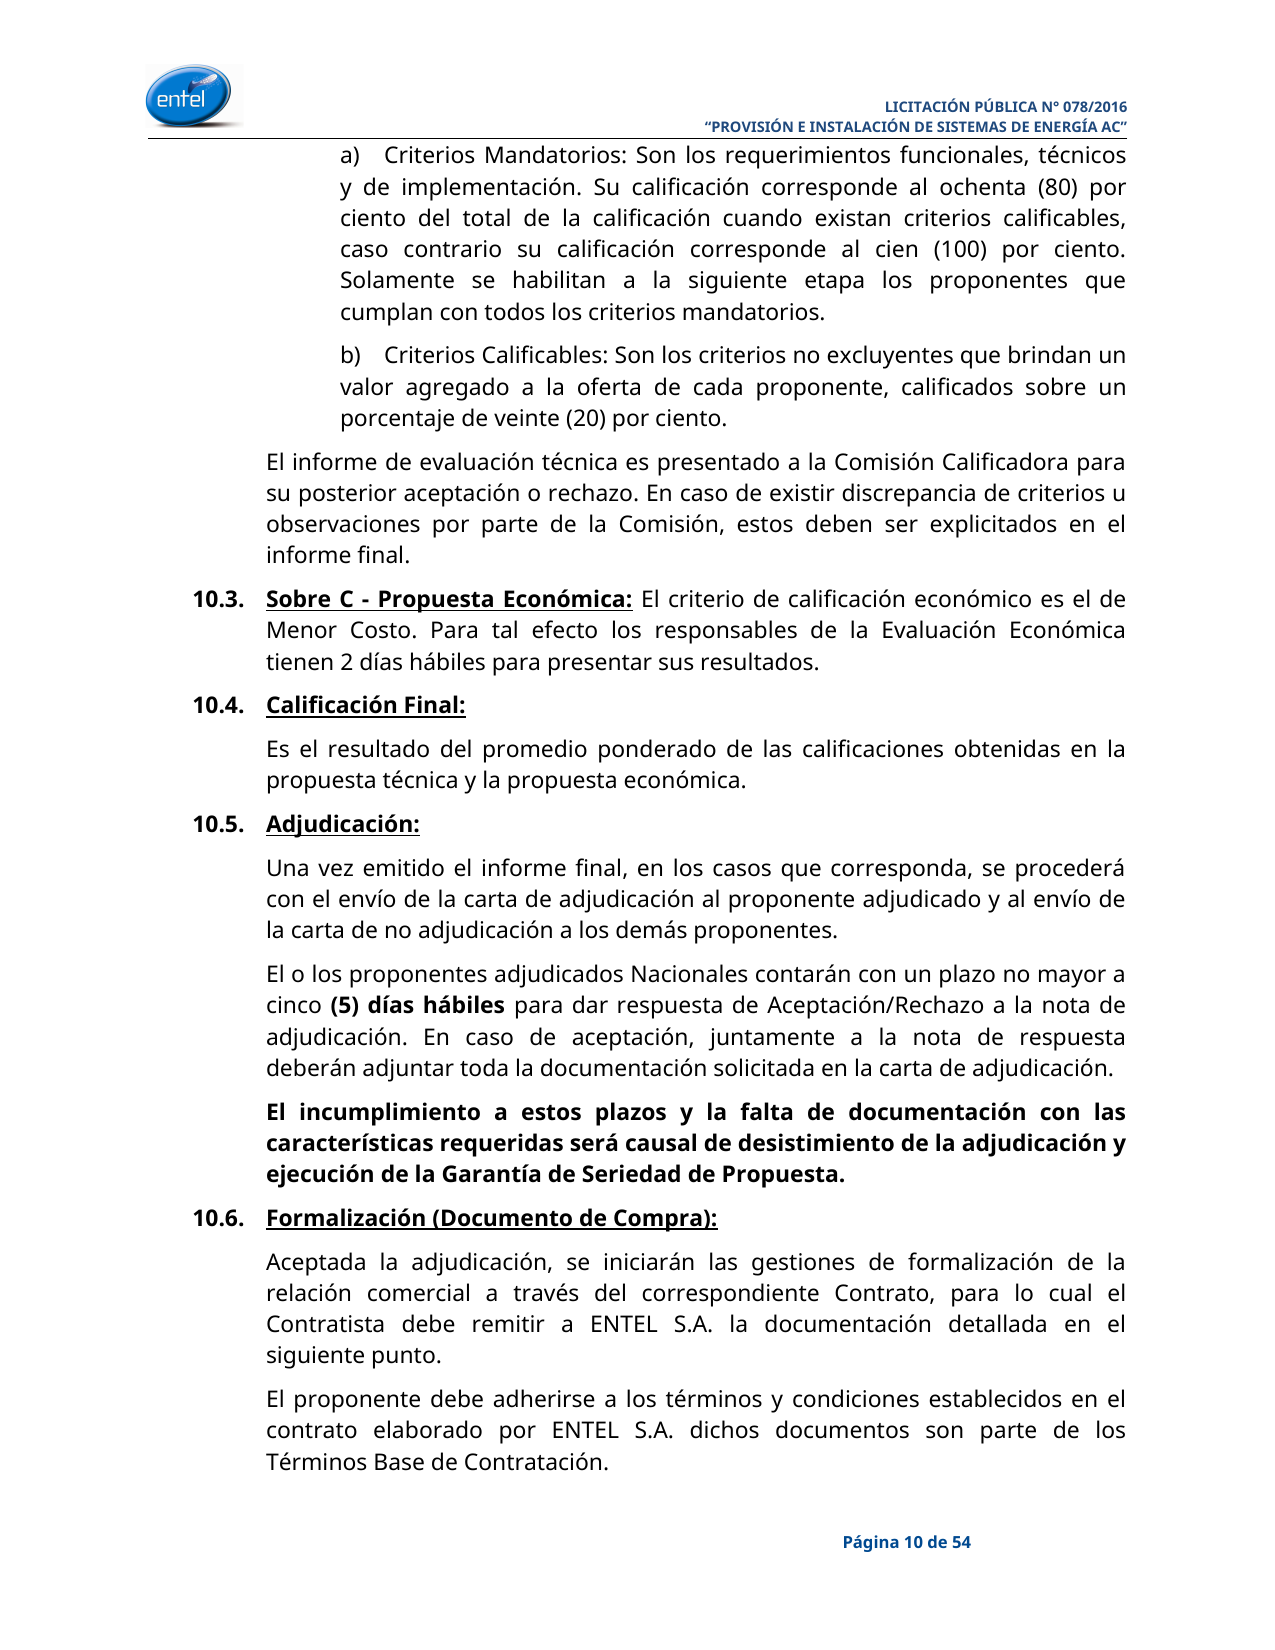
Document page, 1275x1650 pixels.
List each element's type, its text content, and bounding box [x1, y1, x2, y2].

list Criterios Calificables: Son los criterios no excluyentes que brindan un valor agregado a la oferta de cada proponente, calificados sobre un porcentaje de veinte (20) por ciento. [340, 339, 1127, 433]
list Formalización (Documento de Compra): [192, 1202, 1127, 1233]
list Criterios Mandatorios: Son los requerimientos funcionales, técnicos y de implementación. Su calificación corresponde al ochenta (80) por ciento del total de la calificación cuando existan criterios calificables, caso contrario su calificación corresponde al cien (100) por ciento. Solamente se habilitan a la siguiente etapa los proponentes que cumplan con todos los criterios mandatorios. [340, 139, 1127, 327]
picture [145, 64, 244, 128]
list Adjudicación: [192, 808, 1127, 839]
list El o los proponentes adjudicados Nacionales contarán con un plazo no mayor a cinco (5) días hábiles para dar respuesta de Aceptación/Rechazo a la nota de adjudicación. En caso de aceptación, juntamente a la nota de respuesta deberán adjuntar toda la documentación solicitada en la carta de adjudicación. [266, 958, 1127, 1083]
list Una vez emitido el informe final, en los casos que corresponda, se procederá con el envío de la carta de adjudicación al proponente adjudicado y al envío de la carta de no adjudicación a los demás proponentes. [266, 852, 1127, 946]
list Calificación Final: [192, 689, 1127, 721]
text Es el resultado del promedio ponderado de las calificaciones obtenidas en la propuesta técnica y la propuesta económica. [266, 733, 1127, 796]
list El proponente debe adherirse a los términos y condiciones establecidos en el contrato elaborado por ENTEL S.A. dichos documentos son parte de los Términos Base de Contratación. [266, 1383, 1127, 1477]
list Aceptada la adjudicación, se iniciarán las gestiones de formalización de la relación comercial a través del correspondiente Contrato, para lo cual el Contratista debe remitir a ENTEL S.A. la documentación detallada en el siguiente punto. [266, 1246, 1127, 1371]
text El informe de evaluación técnica es presentado a la Comisión Calificadora para su posterior aceptación o rechazo. En caso de existir discrepancia de criterios u observaciones por parte de la Comisión, estos deben ser explicitados en el informe final. [266, 446, 1127, 571]
text El incumplimiento a estos plazos y la falta de documentación con las características requeridas será causal de desistimiento de la adjudicación y ejecución de la Garantía de Seriedad de Propuesta. [266, 1096, 1127, 1189]
list Sobre C - Propuesta Económica: El criterio de calificación económico es el de Menor Costo. Para tal efecto los responsables de la Evaluación Económica tienen 2 días hábiles para presentar sus resultados. [192, 583, 1127, 677]
